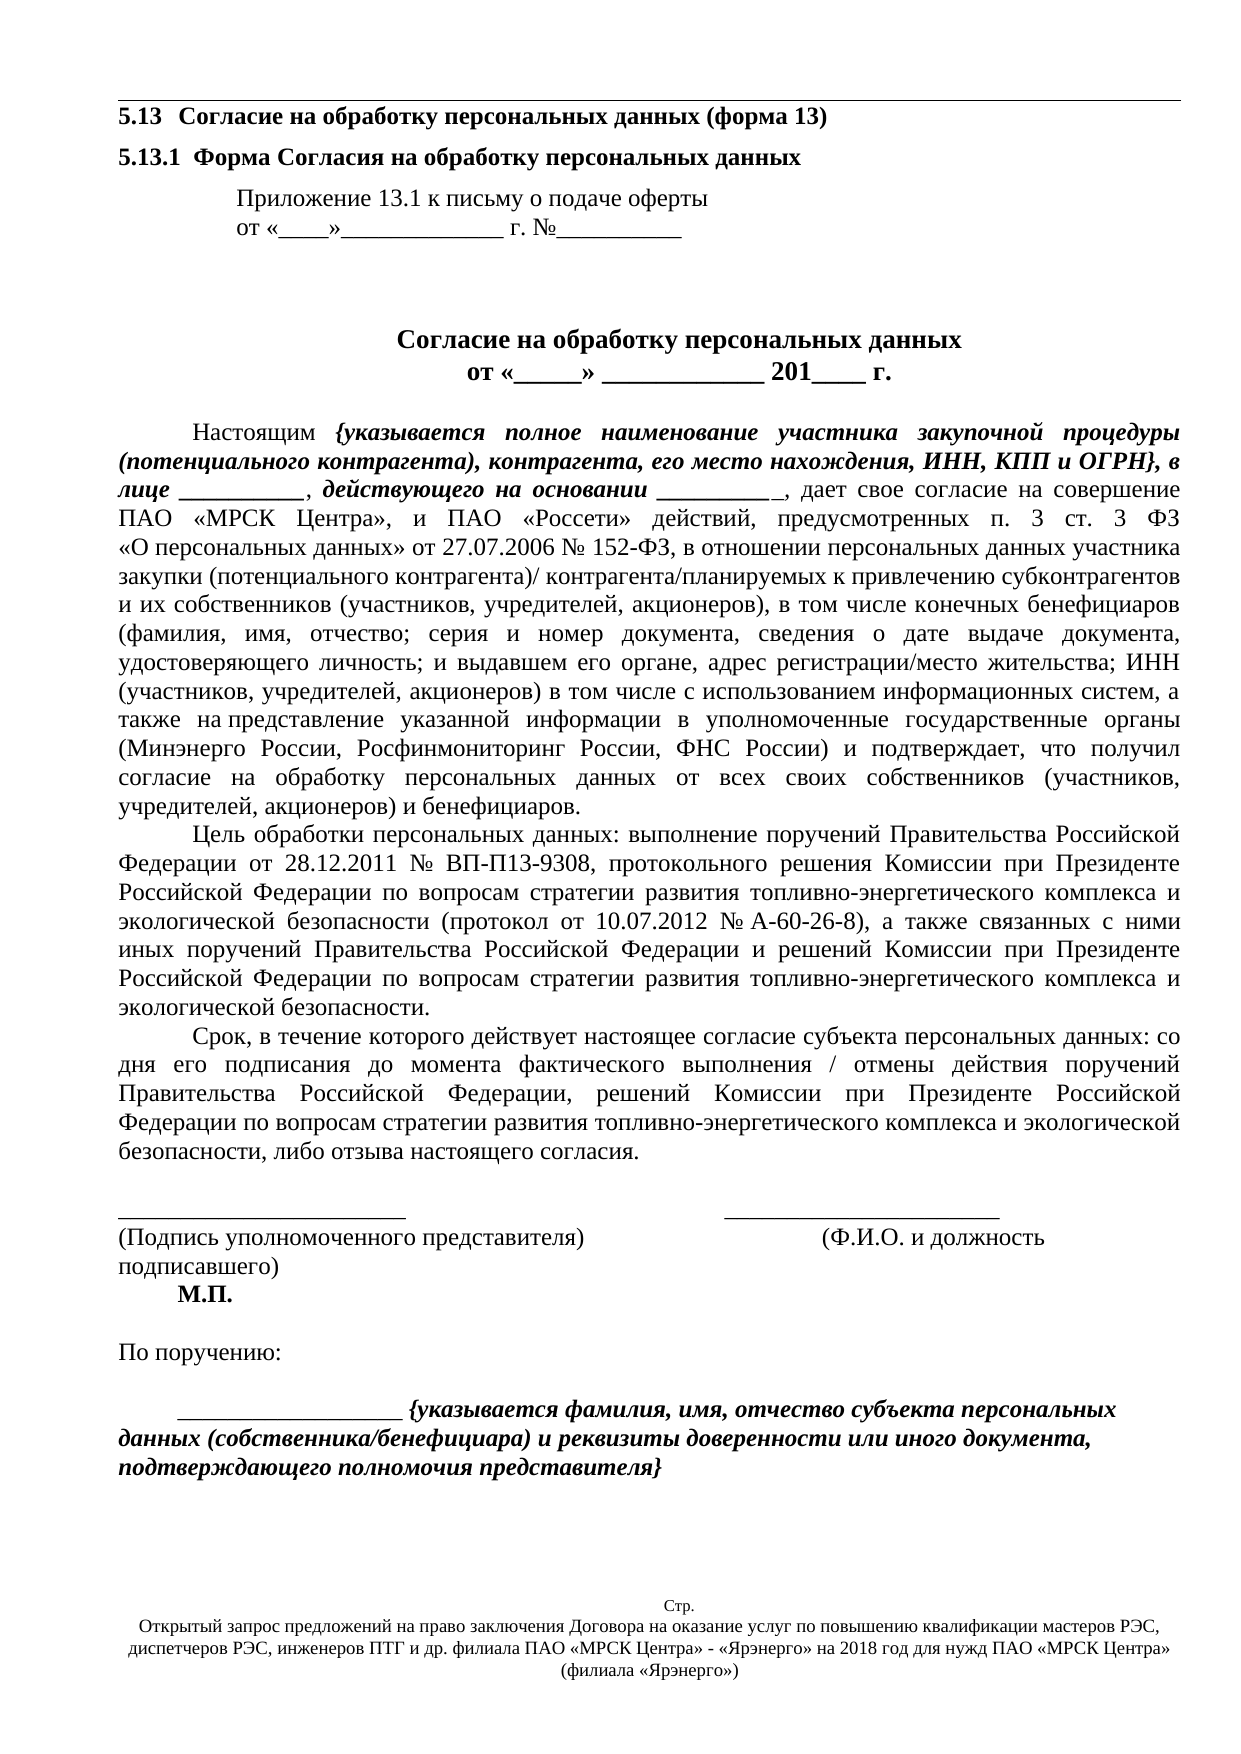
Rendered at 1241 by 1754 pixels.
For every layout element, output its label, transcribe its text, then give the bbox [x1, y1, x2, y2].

text Срок, в течение которого действует настоящее согласие субъекта персональных данных: со дня его подписания до момента фактического выполнения / отмены действия поручений Правительства Российской Федерации, решений Комиссии при Президенте Российской Федерации по вопросам стратегии развития топливно-энергетического комплекса и экологической безопасности, либо отзыва настоящего согласия. [118, 1021, 1181, 1164]
text Настоящим {указывается полное наименование участника закупочной процедуры (потенциального контрагента), контрагента, его место нахождения, ИНН, КПП и ОГРН}, в лице __________, действующего на основании __________, дает свое согласие на совершение ПАО «МРСК Центра», и ПАО «Россети» действий, предусмотренных п. 3 ст. 3 ФЗ «О персональных данных» от 27.07.2006 № 152-ФЗ, в отношении персональных данных участника закупки (потенциального контрагента)/ контрагента/планируемых к привлечению субконтрагентов и их собственников (участников, учредителей, акционеров), в том числе конечных бенефициаров (фамилия, имя, отчество; серия и номер документа, сведения о дате выдаче документа, удостоверяющего личность; и выдавшем его органе, адрес регистрации/место жительства; ИНН (участников, учредителей, акционеров) в том числе с использованием информационных систем, а также на представление указанной информации в уполномоченные государственные органы (Минэнерго России, Росфинмониторинг России, ФНС России) и подтверждает, что получил согласие на обработку персональных данных от всех своих собственников (участников, учредителей, акционеров) и бенефициаров. [118, 417, 1181, 819]
subtitle Форма Согласия на обработку персональных данных [118, 142, 1181, 171]
text По поручению: [118, 1337, 1181, 1366]
text __________________ {указывается фамилия, имя, отчество субъекта персональных данных (собственника/бенефициара) и реквизиты доверенности или иного документа, подтверждающего полномочия представителя} [118, 1394, 1181, 1481]
text Согласие на обработку персональных данных [118, 324, 1181, 355]
text Приложение 13.1 к письму о подаче оферты от «____»_____________ г. №__________ [236, 183, 1181, 241]
text М.П. [118, 1279, 1181, 1308]
text от «_____» ____________ 201____ г. [118, 355, 1181, 386]
text _______________________ ______________________ [118, 1193, 1181, 1222]
text (Подпись уполномоченного представителя) (Ф.И.О. и должность подписавшего) [118, 1222, 1181, 1279]
text Цель обработки персональных данных: выполнение поручений Правительства Российской Федерации от 28.12.2011 № ВП-П13-9308, протокольного решения Комиссии при Президенте Российской Федерации по вопросам стратегии развития топливно-энергетического комплекса и экологической безопасности (протокол от 10.07.2012 № А-60-26-8), а также связанных с ними иных поручений Правительства Российской Федерации и решений Комиссии при Президенте Российской Федерации по вопросам стратегии развития топливно-энергетического комплекса и экологической безопасности. [118, 819, 1181, 1021]
subtitle Согласие на обработку персональных данных (форма 13) [118, 101, 1181, 130]
